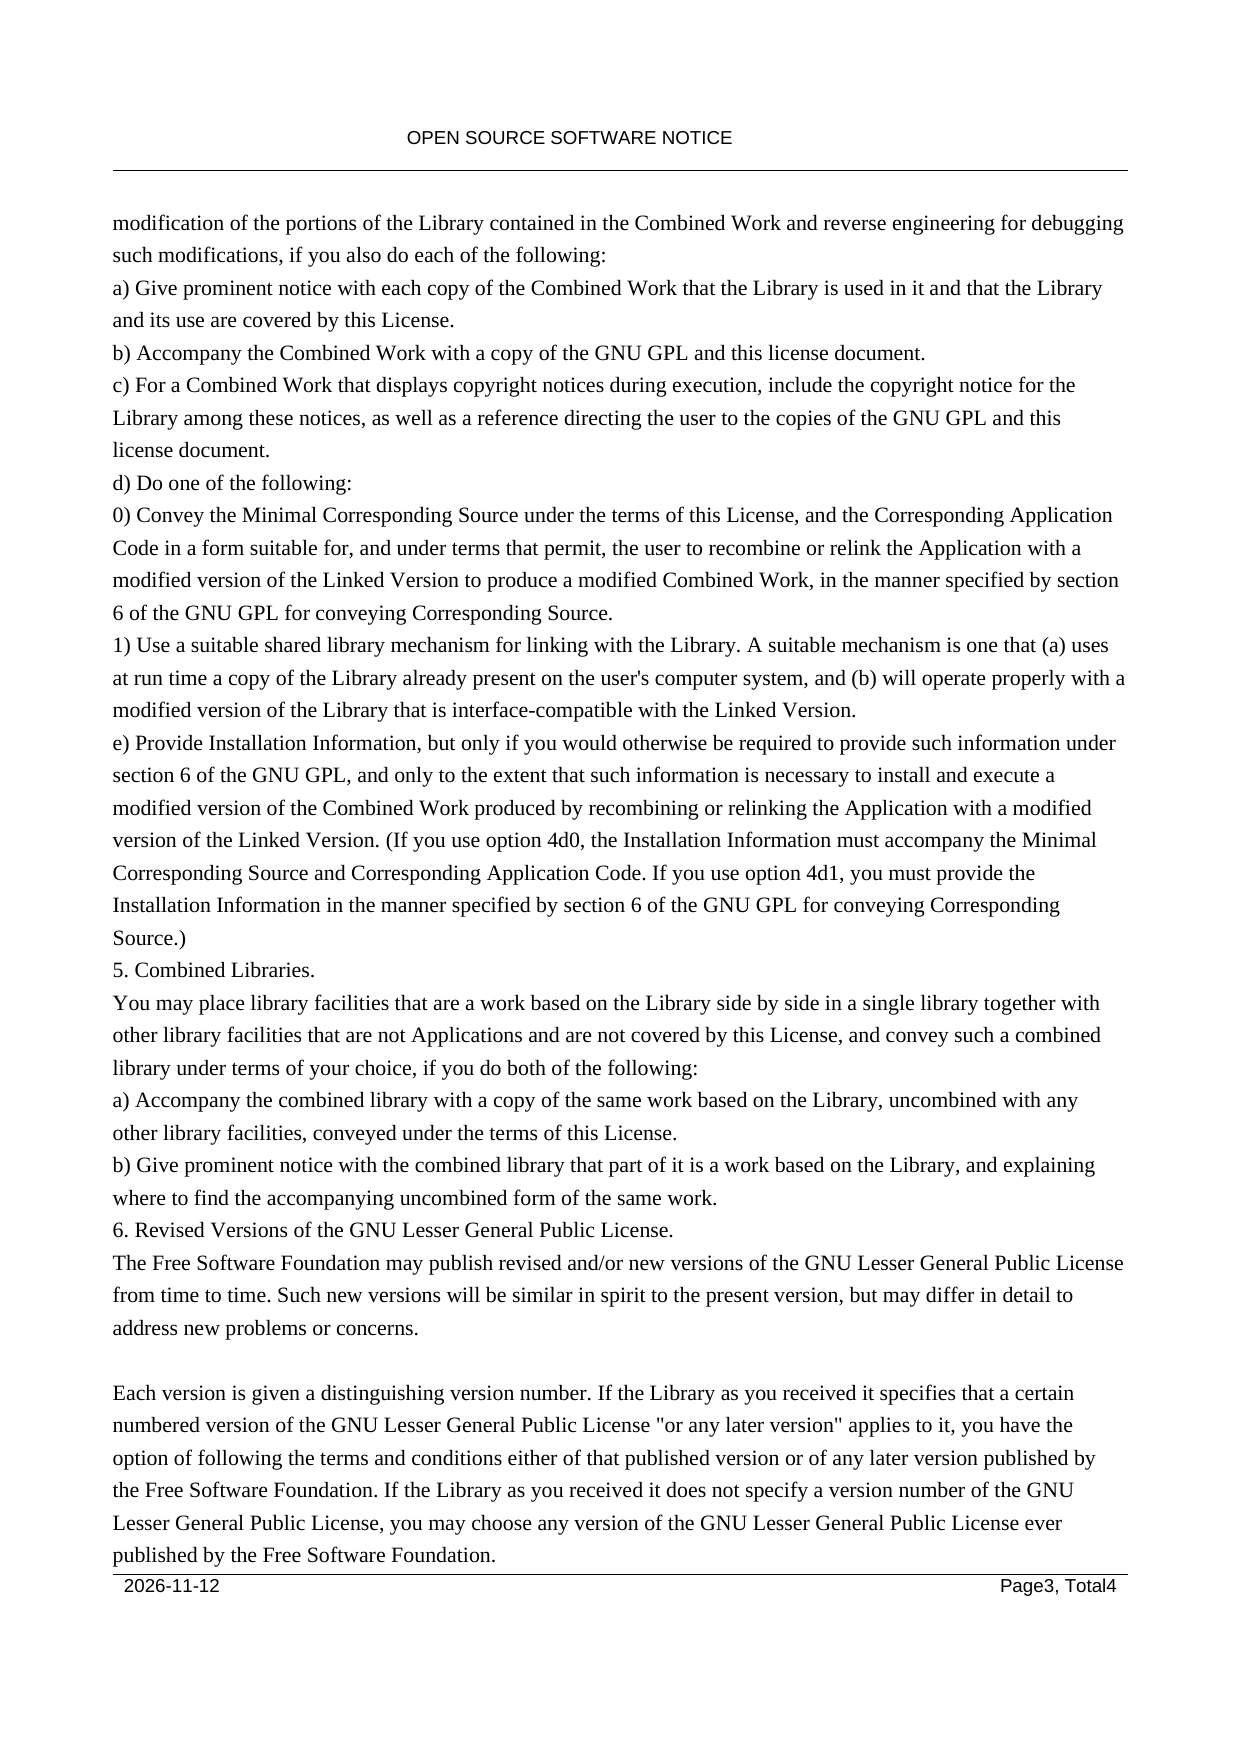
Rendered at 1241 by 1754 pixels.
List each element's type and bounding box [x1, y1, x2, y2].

text [112, 206, 1128, 1571]
